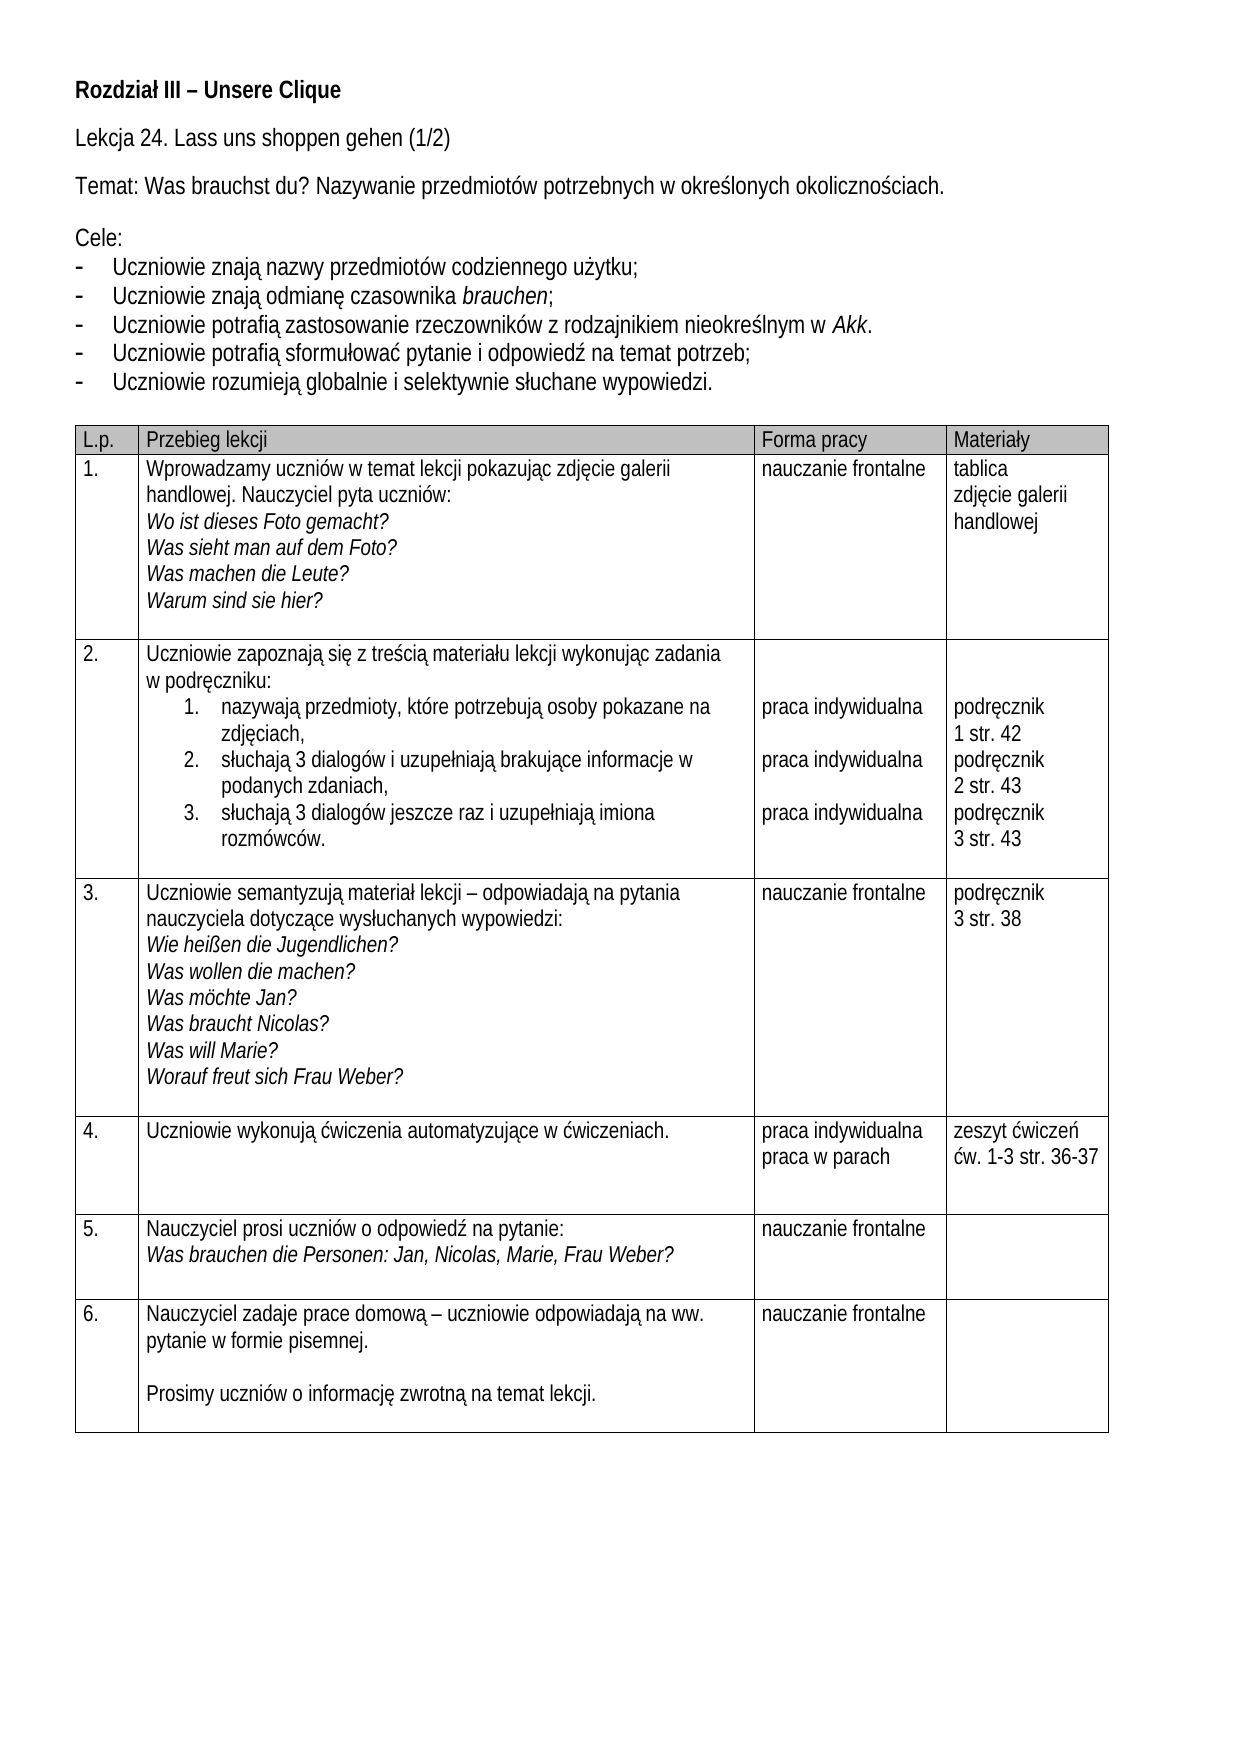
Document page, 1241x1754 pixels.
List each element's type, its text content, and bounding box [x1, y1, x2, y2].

list Uczniowie rozumieją globalnie i selektywnie słuchane wypowiedzi. [75, 367, 1165, 396]
table_cell nauczanie frontalne [755, 1300, 946, 1432]
table_cell 3. [76, 879, 138, 1116]
table_cell [947, 1215, 1108, 1299]
table_cell nauczanie frontalne [755, 1215, 946, 1299]
table_header Materiały [947, 426, 1108, 454]
table_cell praca indywidualna praca w parach [755, 1117, 946, 1214]
table_cell [947, 1300, 1108, 1432]
list Uczniowie potrafią zastosowanie rzeczowników z rodzajnikiem nieokreślnym w Akk. [75, 309, 1165, 338]
table_cell Nauczyciel prosi uczniów o odpowiedź na pytanie: Was brauchen die Personen: Jan, Nicolas, Marie, Frau Weber? [139, 1215, 754, 1299]
table_cell praca indywidualna praca indywidualna praca indywidualna [755, 640, 946, 878]
table_cell zeszyt ćwiczeń ćw. 1-3 str. 36-37 [947, 1117, 1108, 1214]
table_header Przebieg lekcji [139, 426, 754, 454]
text Temat: Was brauchst du? Nazywanie przedmiotów potrzebnych w określonych okolicznościach. [75, 171, 1165, 199]
table_cell 4. [76, 1117, 138, 1214]
table_cell Uczniowie zapoznają się z treścią materiału lekcji wykonując zadania w podręczniku: nazywają przedmioty, które potrzebują osoby pokazane na zdjęciach, słuchają 3 dialogów i uzupełniają brakujące informacje w podanych zdaniach, słuchają 3 dialogów jeszcze raz i uzupełniają imiona rozmówców. [139, 640, 754, 878]
table_header L.p. [76, 426, 138, 454]
list Uczniowie potrafią sformułować pytanie i odpowiedź na temat potrzeb; [75, 338, 1165, 367]
table_cell podręcznik 3 str. 38 [947, 879, 1108, 1116]
table_cell 1. [76, 455, 138, 639]
text Cele: [75, 223, 1165, 252]
table_cell 2. [76, 640, 138, 878]
table_cell podręcznik 1 str. 42 podręcznik 2 str. 43 podręcznik 3 str. 43 [947, 640, 1108, 878]
table_cell Uczniowie semantyzują materiał lekcji – odpowiadają na pytania nauczyciela dotyczące wysłuchanych wypowiedzi: Wie heißen die Jugendlichen? Was wollen die machen? Was möchte Jan? Was braucht Nicolas? Was will Marie? Worauf freut sich Frau Weber? [139, 879, 754, 1116]
list Uczniowie znają nazwy przedmiotów codziennego użytku; [75, 252, 1165, 281]
table_cell nauczanie frontalne [755, 455, 946, 639]
text Rozdział III – Unsere Clique [75, 75, 1165, 104]
table_cell nauczanie frontalne [755, 879, 946, 1116]
table_header Forma pracy [755, 426, 946, 454]
table_cell Uczniowie wykonują ćwiczenia automatyzujące w ćwiczeniach. [139, 1117, 754, 1214]
table_cell 6. [76, 1300, 138, 1432]
list Uczniowie znają odmianę czasownika brauchen; [75, 281, 1165, 309]
text Lekcja 24. Lass uns shoppen gehen (1/2) [75, 123, 1165, 151]
table_cell tablica zdjęcie galerii handlowej [947, 455, 1108, 639]
table_cell Nauczyciel zadaje prace domową – uczniowie odpowiadają na ww. pytanie w formie pisemnej. Prosimy uczniów o informację zwrotną na temat lekcji. [139, 1300, 754, 1432]
table_cell 5. [76, 1215, 138, 1299]
table_cell Wprowadzamy uczniów w temat lekcji pokazując zdjęcie galerii handlowej. Nauczyciel pyta uczniów: Wo ist dieses Foto gemacht? Was sieht man auf dem Foto? Was machen die Leute? Warum sind sie hier? [139, 455, 754, 639]
